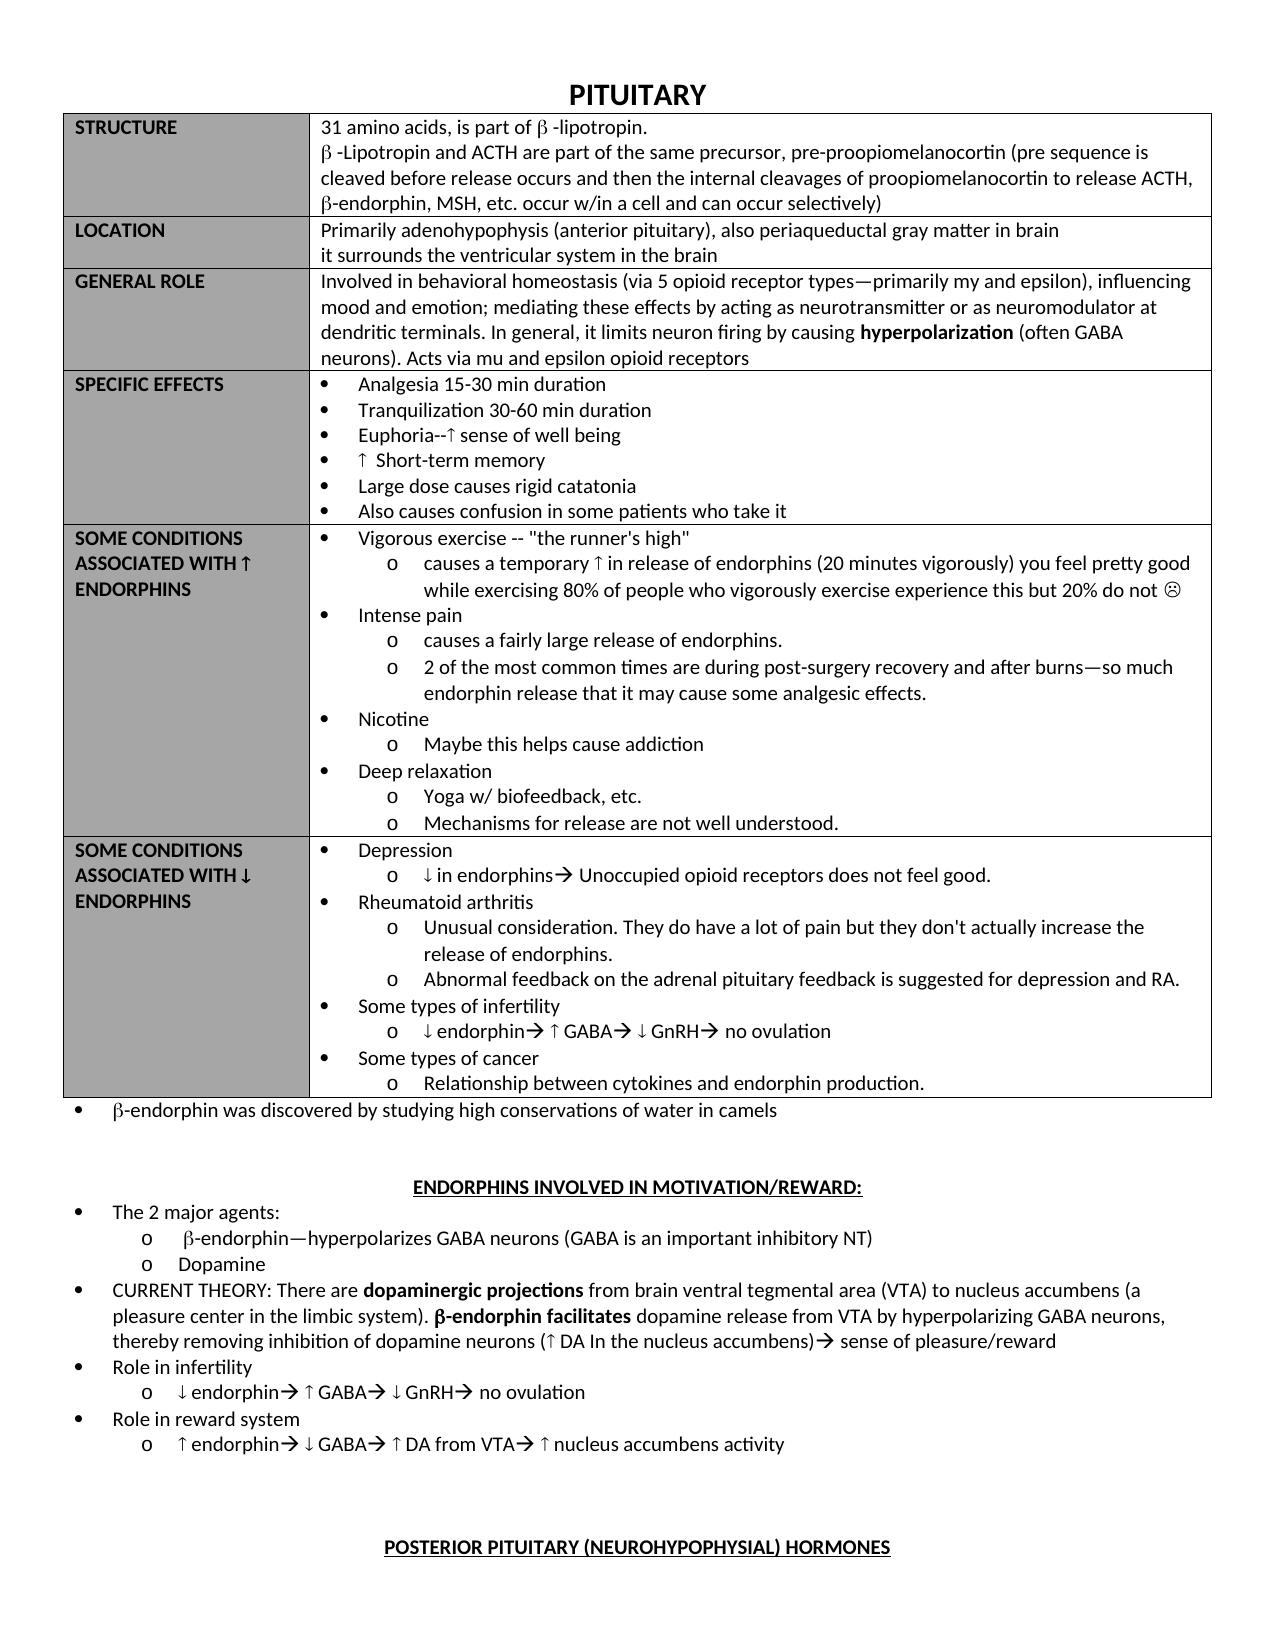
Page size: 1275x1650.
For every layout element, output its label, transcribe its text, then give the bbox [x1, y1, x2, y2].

table_cell Involved in behavioral homeostasis (via 5 opioid receptor types—primarily my and epsilon), influencing mood and emotion; mediating these effects by acting as neurotransmitter or as neuromodulator at dendritic terminals. In general, it limits neuron firing by causing hyperpolarization (often GABA neurons). Acts via mu and epsilon opioid receptors [310, 269, 1211, 370]
list -endorphin was discovered by studying high conservations of water in camels [75, 1098, 1200, 1123]
list Role in infertility [75, 1354, 1200, 1379]
table_cell Analgesia 15-30 min duration Tranquilization 30-60 min duration Euphoria-- sense of well being Short-term memory Large dose causes rigid catatonia Also causes confusion in some patients who take it [310, 371, 1211, 524]
table_cell SOME CONDITIONS ASSOCIATED WITH ENDORPHINS [64, 837, 309, 1097]
table_cell SPECIFIC EFFECTS [64, 371, 309, 524]
list -endorphin—hyperpolarizes GABA neurons (GABA is an important inhibitory NT) [141, 1225, 1200, 1251]
list The 2 major agents: [75, 1199, 1200, 1225]
list endorphin GABA DA from VTA nucleus accumbens activity [141, 1431, 1200, 1458]
table_cell GENERAL ROLE [64, 269, 309, 370]
table_cell LOCATION [64, 217, 309, 268]
table_cell STRUCTURE [64, 114, 309, 216]
text POSTERIOR PITUITARY (NEUROHYPOPHYSIAL) HORMONES [75, 1534, 1200, 1559]
table_cell Depression in endorphins Unoccupied opioid receptors does not feel good. Rheumatoid arthritis Unusual consideration. They do have a lot of pain but they don't actually increase the release of endorphins. Abnormal feedback on the adrenal pituitary feedback is suggested for depression and RA. Some types of infertility endorphin GABA GnRH no ovulation Some types of cancer Relationship between cytokines and endorphin production. [310, 837, 1211, 1097]
list CURRENT THEORY: There are dopaminergic projections from brain ventral tegmental area (VTA) to nucleus accumbens (a pleasure center in the limbic system). -endorphin facilitates dopamine release from VTA by hyperpolarizing GABA neurons, thereby removing inhibition of dopamine neurons ( DA In the nucleus accumbens) sense of pleasure/reward [75, 1278, 1200, 1354]
table_cell 31 amino acids, is part of -lipotropin. -Lipotropin and ACTH are part of the same precursor, pre-proopiomelanocortin (pre sequence is cleaved before release occurs and then the internal cleavages of proopiomelanocortin to release ACTH, -endorphin, MSH, etc. occur w/in a cell and can occur selectively) [310, 114, 1211, 216]
list Role in reward system [75, 1406, 1200, 1431]
table_cell Primarily adenohypophysis (anterior pituitary), also periaqueductal gray matter in brain it surrounds the ventricular system in the brain [310, 217, 1211, 268]
text ENDORPHINS INVOLVED IN MOTIVATION/REWARD: [75, 1174, 1200, 1199]
table_cell Vigorous exercise -- "the runner's high" causes a temporary in release of endorphins (20 minutes vigorously) you feel pretty good while exercising 80% of people who vigorously exercise experience this but 20% do not Intense pain causes a fairly large release of endorphins. 2 of the most common times are during post-surgery recovery and after burns—so much endorphin release that it may cause some analgesic effects. Nicotine Maybe this helps cause addiction Deep relaxation Yoga w/ biofeedback, etc. Mechanisms for release are not well understood. [310, 525, 1211, 836]
table_cell SOME CONDITIONS ASSOCIATED WITH ENDORPHINS [64, 525, 309, 836]
list endorphin GABA GnRH no ovulation [141, 1379, 1200, 1406]
list Dopamine [141, 1251, 1200, 1278]
